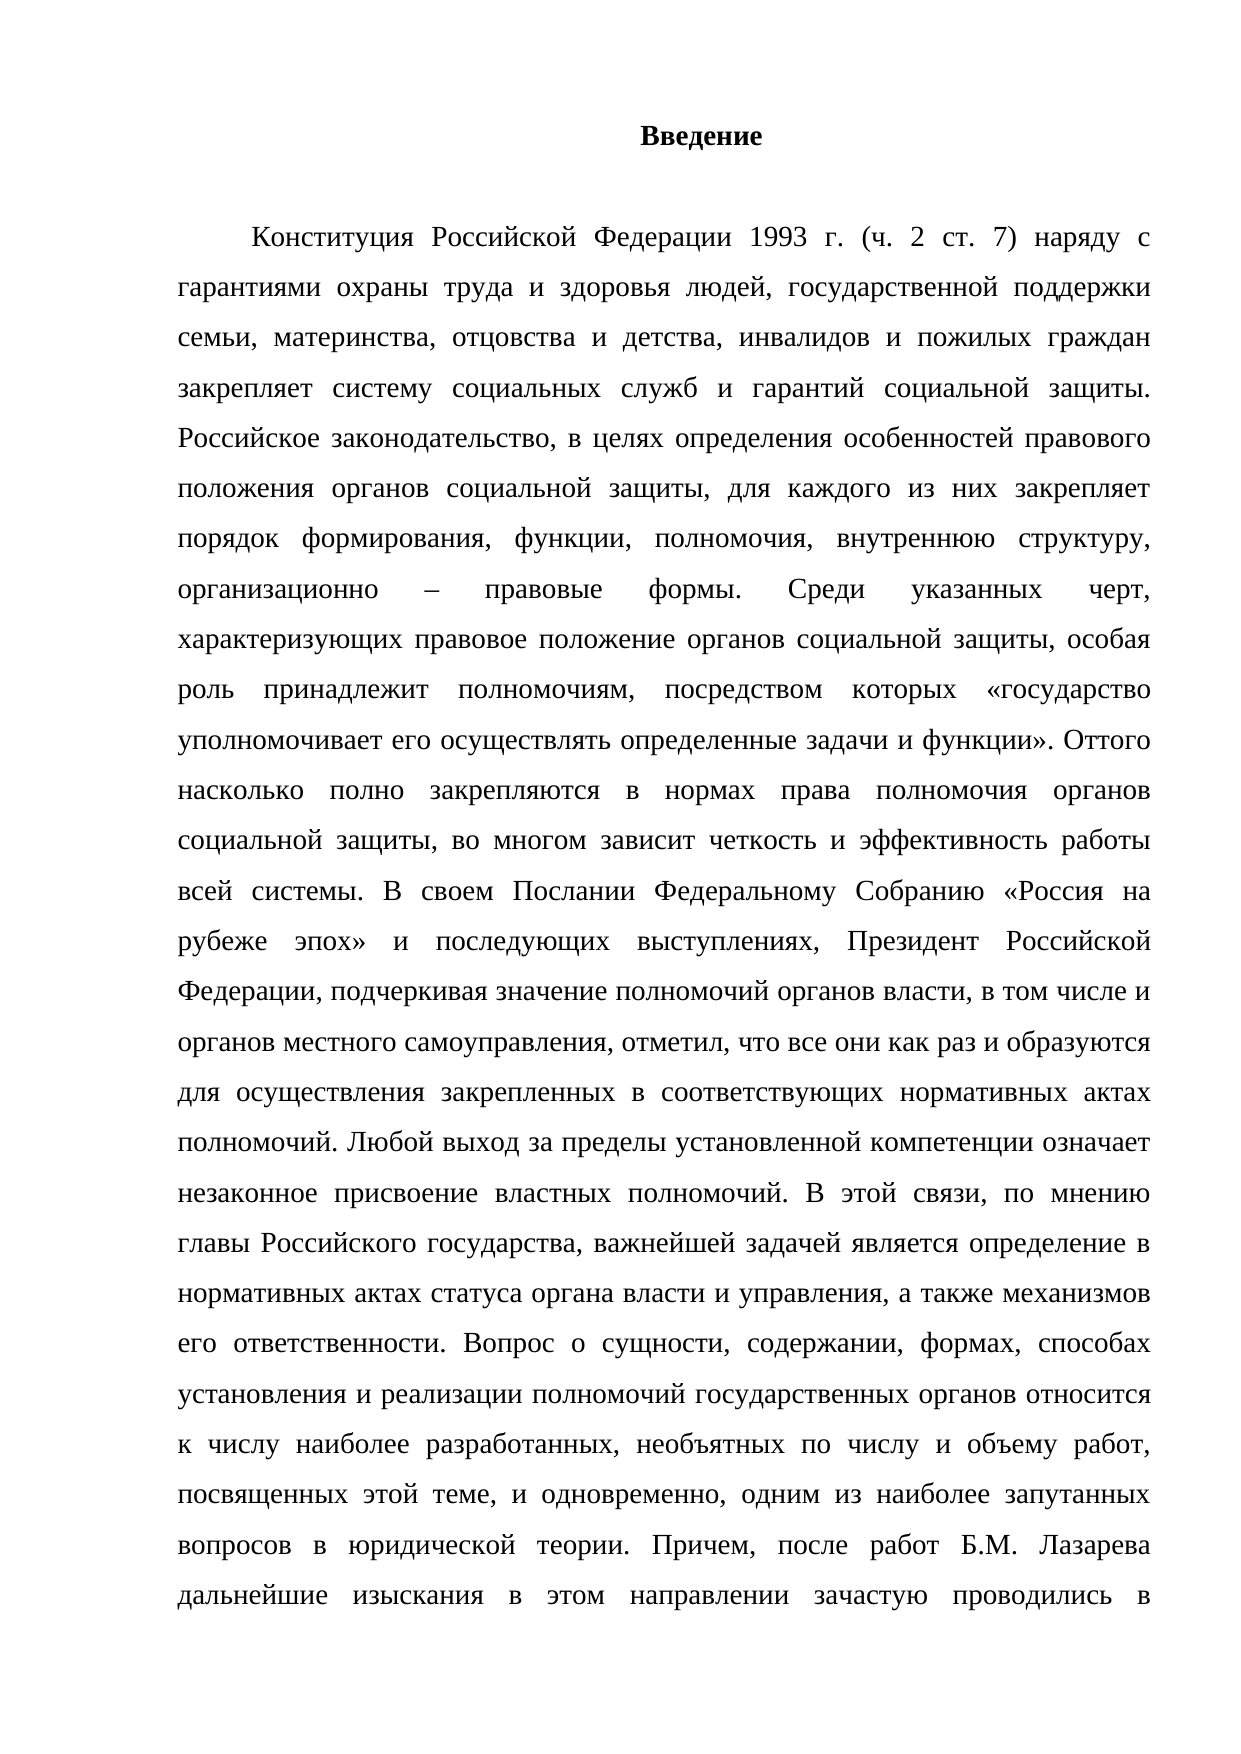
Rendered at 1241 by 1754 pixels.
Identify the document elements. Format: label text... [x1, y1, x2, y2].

text Введение [177, 118, 1152, 152]
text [177, 219, 1152, 1611]
